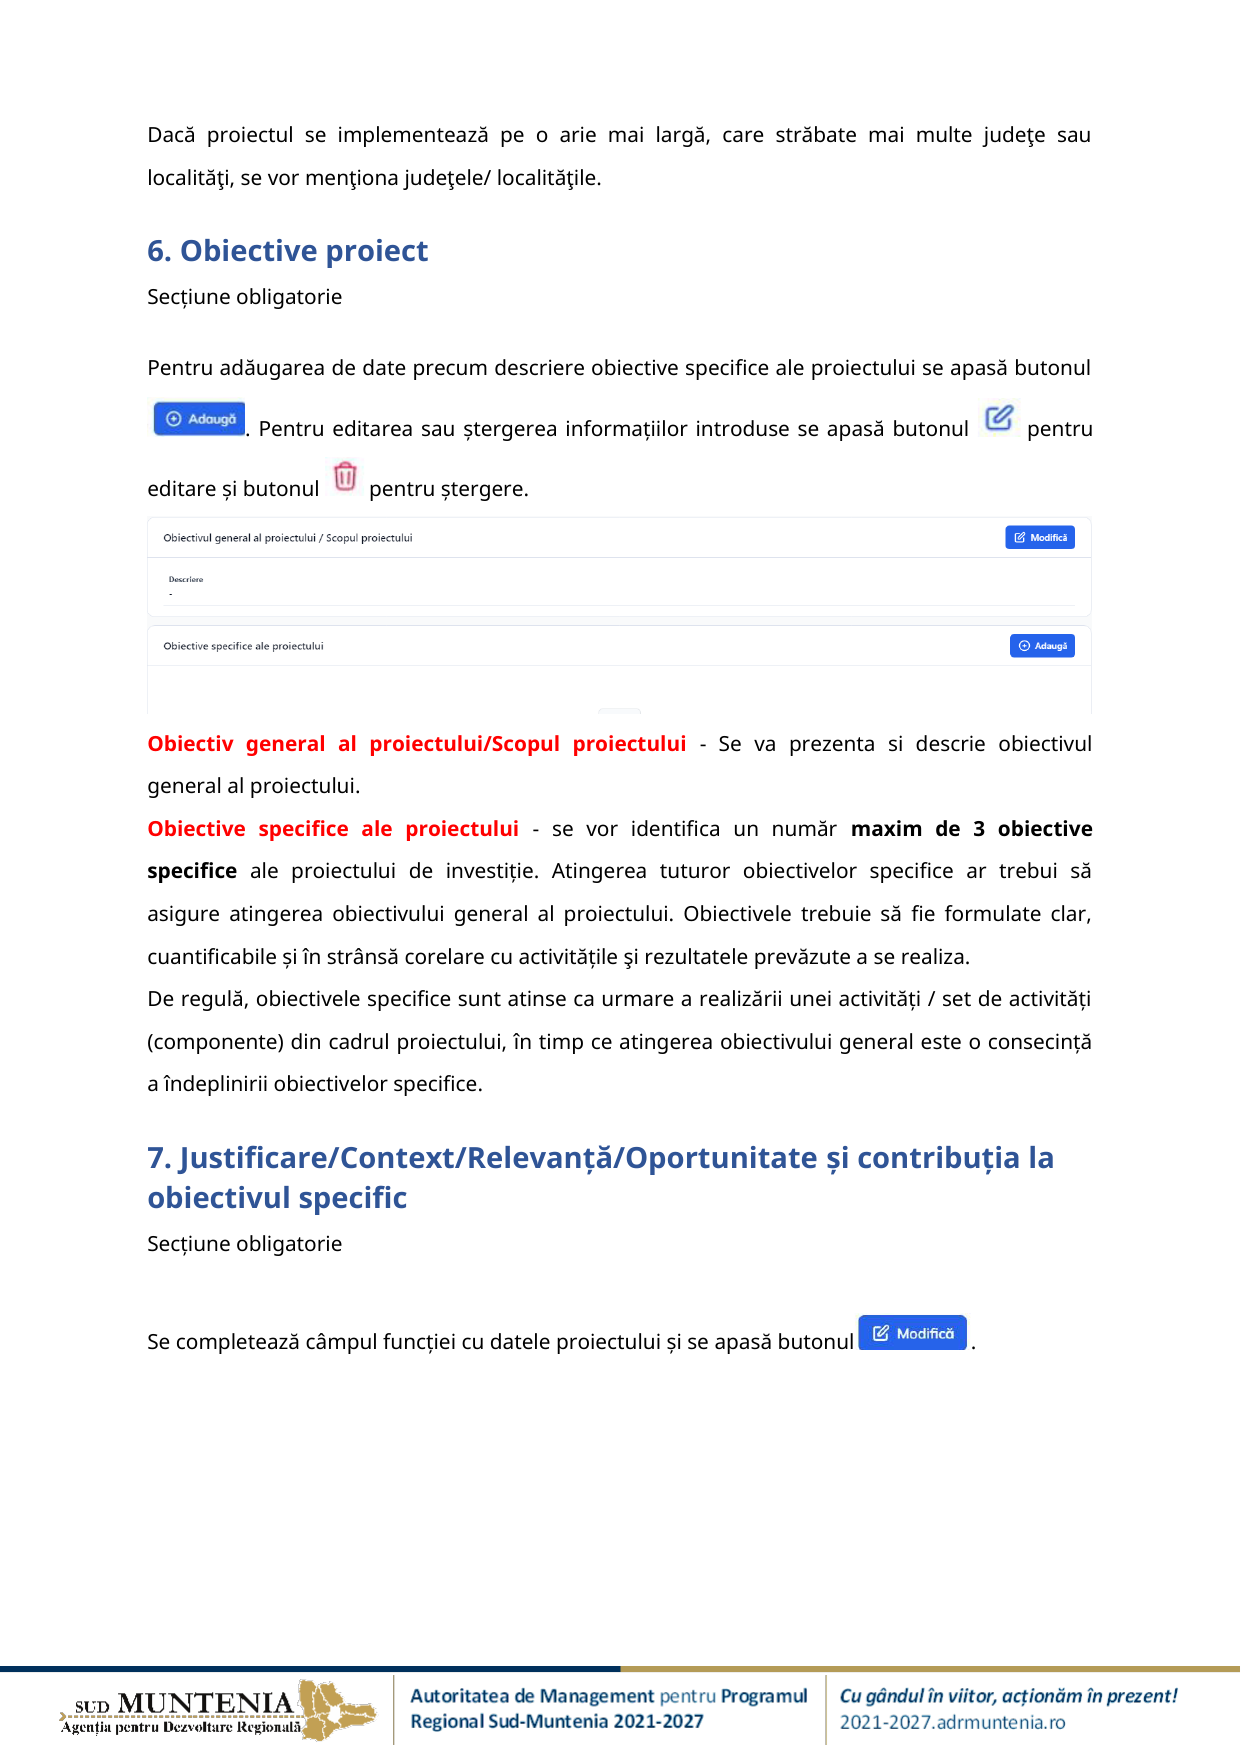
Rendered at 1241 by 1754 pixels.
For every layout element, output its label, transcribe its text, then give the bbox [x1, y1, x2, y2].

picture [325, 457, 369, 496]
subtitle 6. Obiective proiect [147, 230, 1093, 270]
text Obiectiv general al proiectului/Scopul proiectului - Se va prezenta si descrie obiectivul general al proiectului. [147, 729, 1093, 800]
text Pentru adăugarea de date precum descriere obiective specifice ale proiectului se apasă butonul . Pentru editarea sau ștergerea informațiilor introduse se apasă butonul pentru editare și butonul pentru ștergere. [147, 353, 1093, 502]
picture [147, 516, 1092, 714]
text Secțiune obligatorie [147, 1229, 1093, 1257]
text Secțiune obligatorie [147, 282, 1093, 311]
picture [0, 1666, 1241, 1746]
text Se completează câmpul funcției cu datele proiectului și se apasă butonul. [147, 1314, 1093, 1356]
text Dacă proiectul se implementează pe o arie mai largă, care străbate mai multe judeţe sau localităţi, se vor menţiona judeţele/ localităţile. [147, 120, 1093, 191]
text De regulă, obiectivele specifice sunt atinse ca urmare a realizării unei activități / set de activități (componente) din cadrul proiectului, în timp ce atingerea obiectivului general este o consecință a îndeplinirii obiectivelor specifice. [147, 984, 1093, 1098]
text Obiective specifice ale proiectului - se vor identifica un număr maxim de 3 obiective specifice ale proiectului de investiție. Atingerea tuturor obiectivelor specifice ar trebui să asigure atingerea obiectivului general al proiectului. Obiectivele trebuie să fie formulate clar, cuantificabile și în strânsă corelare cu activitățile şi rezultatele prevăzute a se realiza. [147, 814, 1093, 970]
subtitle 7. Justificare/Context/Relevanță/Oportunitate şi contribuția la obiectivul specific [147, 1137, 1093, 1217]
